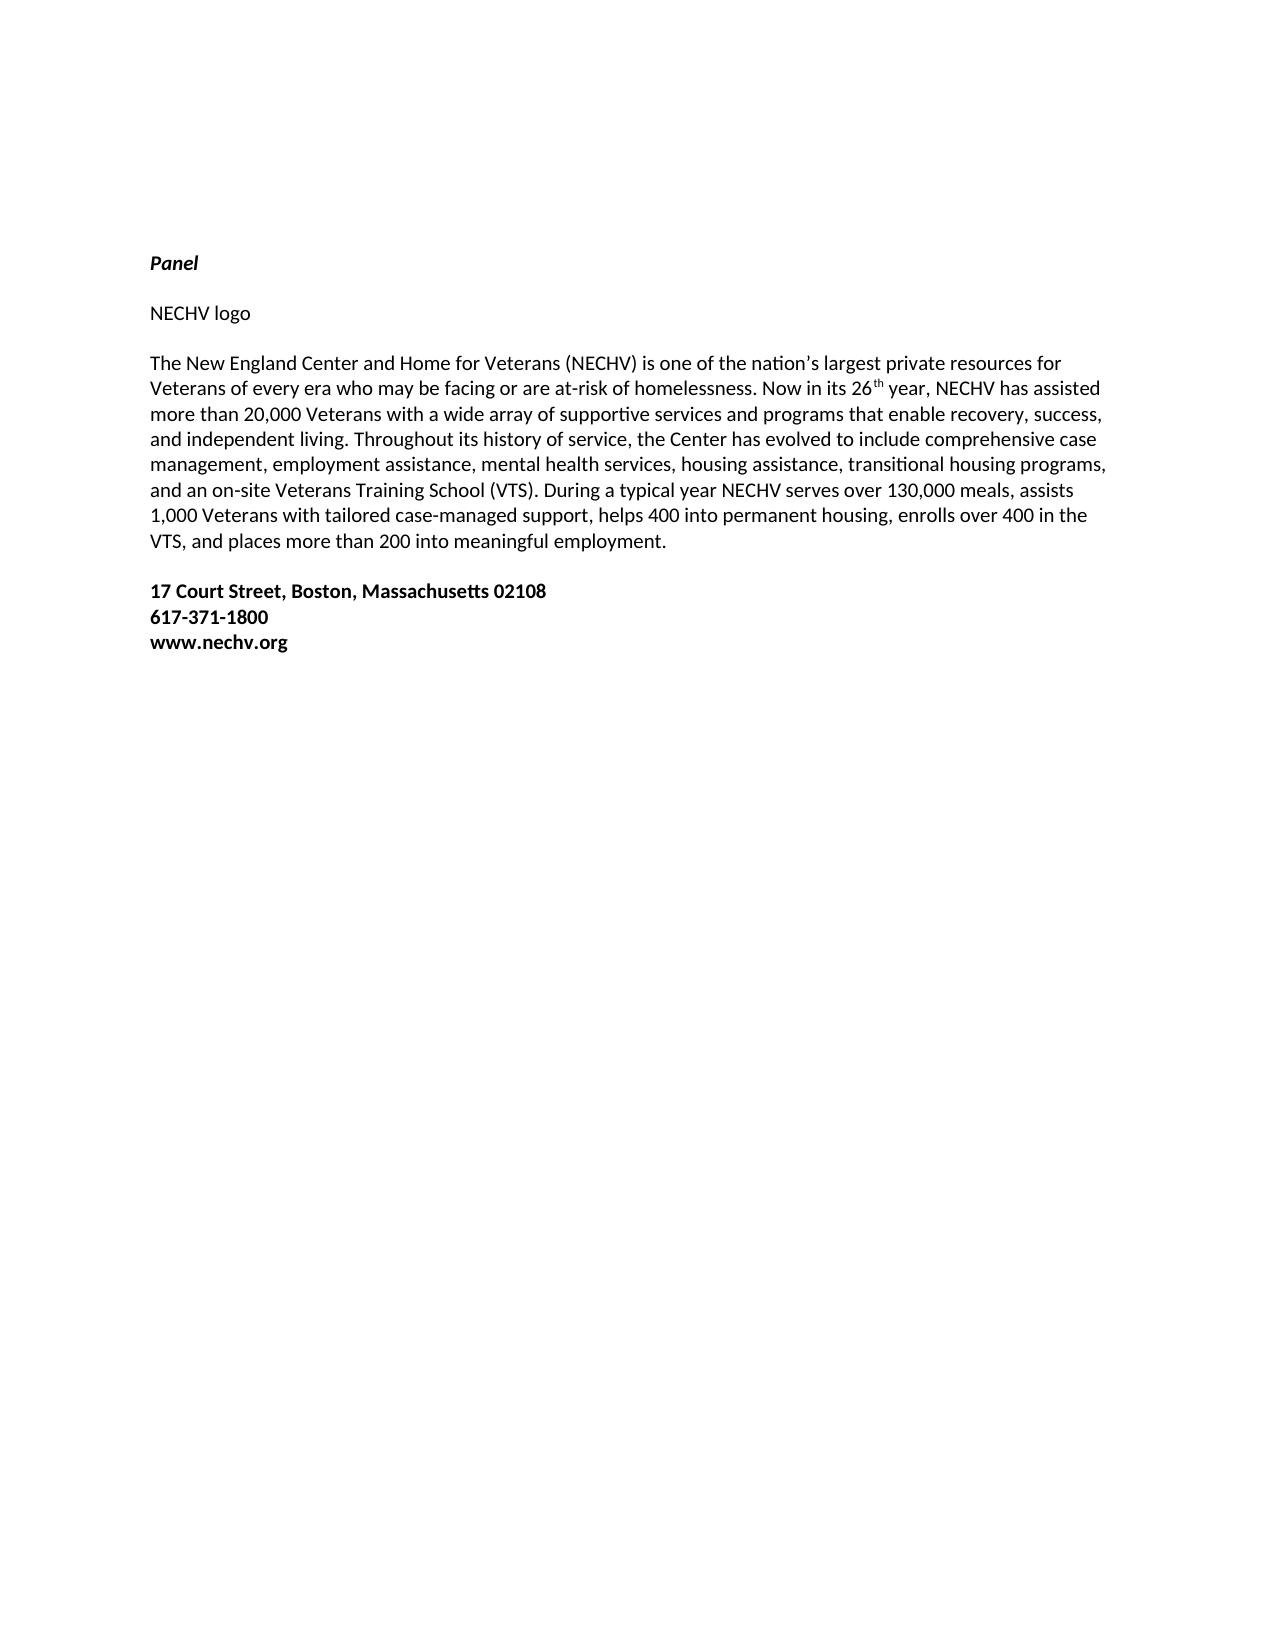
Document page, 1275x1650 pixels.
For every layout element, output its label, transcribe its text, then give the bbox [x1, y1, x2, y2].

text 17 Court Street, Boston, Massachusetts 02108 [150, 579, 1125, 604]
text www.nechv.org [150, 629, 1125, 655]
text The New England Center and Home for Veterans (NECHV) is one of the nation’s largest private resources for Veterans of every era who may be facing or are at-risk of homelessness. Now in its 26th year, NECHV has assisted more than 20,000 Veterans with a wide array of supportive services and programs that enable recovery, success, and independent living. Throughout its history of service, the Center has evolved to include comprehensive case management, employment assistance, mental health services, housing assistance, transitional housing programs, and an on-site Veterans Training School (VTS). During a typical year NECHV serves over 130,000 meals, assists 1,000 Veterans with tailored case-managed support, helps 400 into permanent housing, enrolls over 400 in the VTS, and places more than 200 into meaningful employment. [150, 350, 1125, 553]
text NECHV logo [150, 300, 1125, 325]
text Panel [150, 250, 1125, 275]
text 617-371-1800 [150, 604, 1125, 629]
